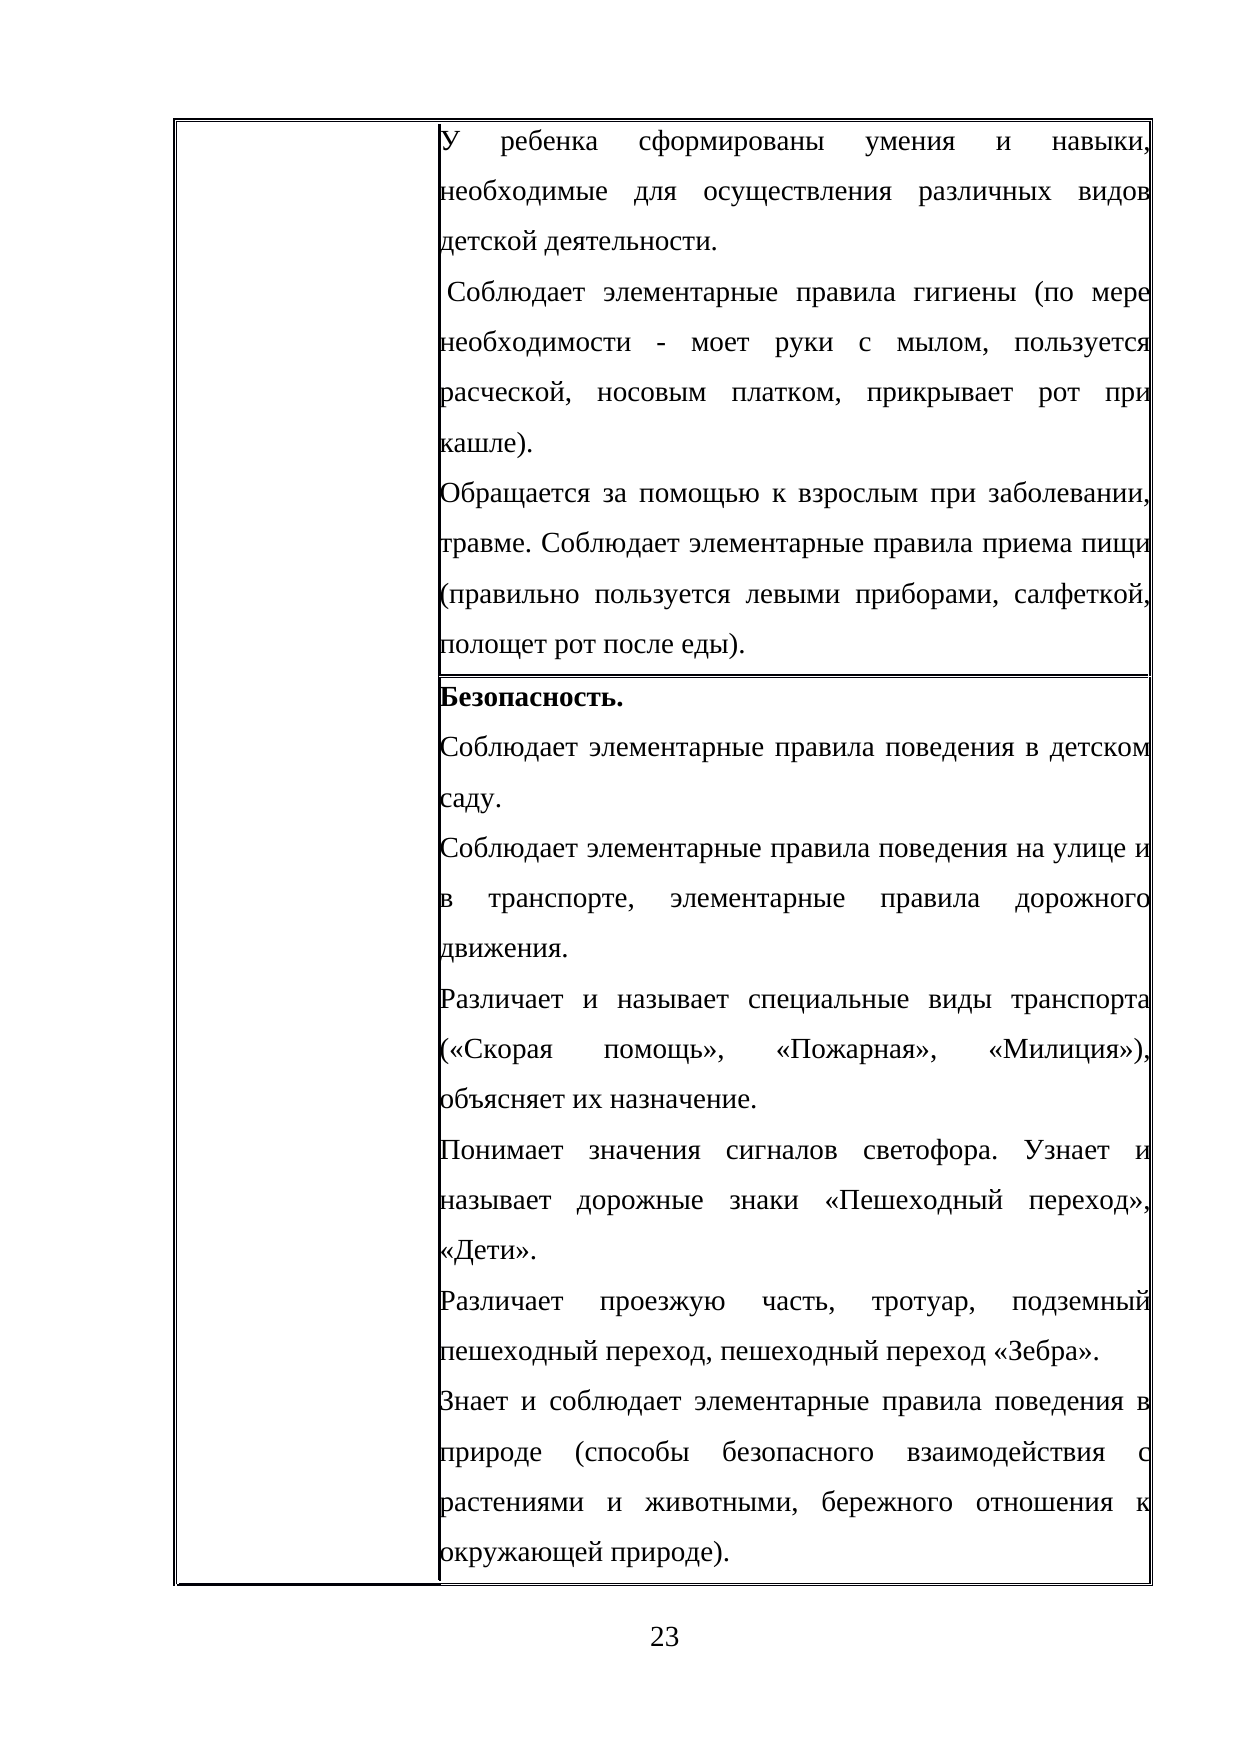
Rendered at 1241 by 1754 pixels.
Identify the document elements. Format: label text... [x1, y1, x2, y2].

table_cell Безопасность. Соблюдает элементарные правила поведения в детском саду. Соблюдает элементарные правила поведения на улице и в транспорте, элементарные правила дорожного движения. Различает и называет специальные виды транспорта («Скорая помощь», «Пожарная», «Милиция»), объясняет их назначение. Понимает значения сигналов светофора. Узнает и называет дорожные знаки «Пешеходный переход», «Дети». Различает проезжую часть, тротуар, подземный пешеходный переход, пешеходный переход «Зебра». Знает и соблюдает элементарные правила поведения в природе (способы безопасного взаимодействия с растениями и животными, бережного отношения к окружающей природе). [439, 674, 1150, 1583]
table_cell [439, 122, 1149, 674]
